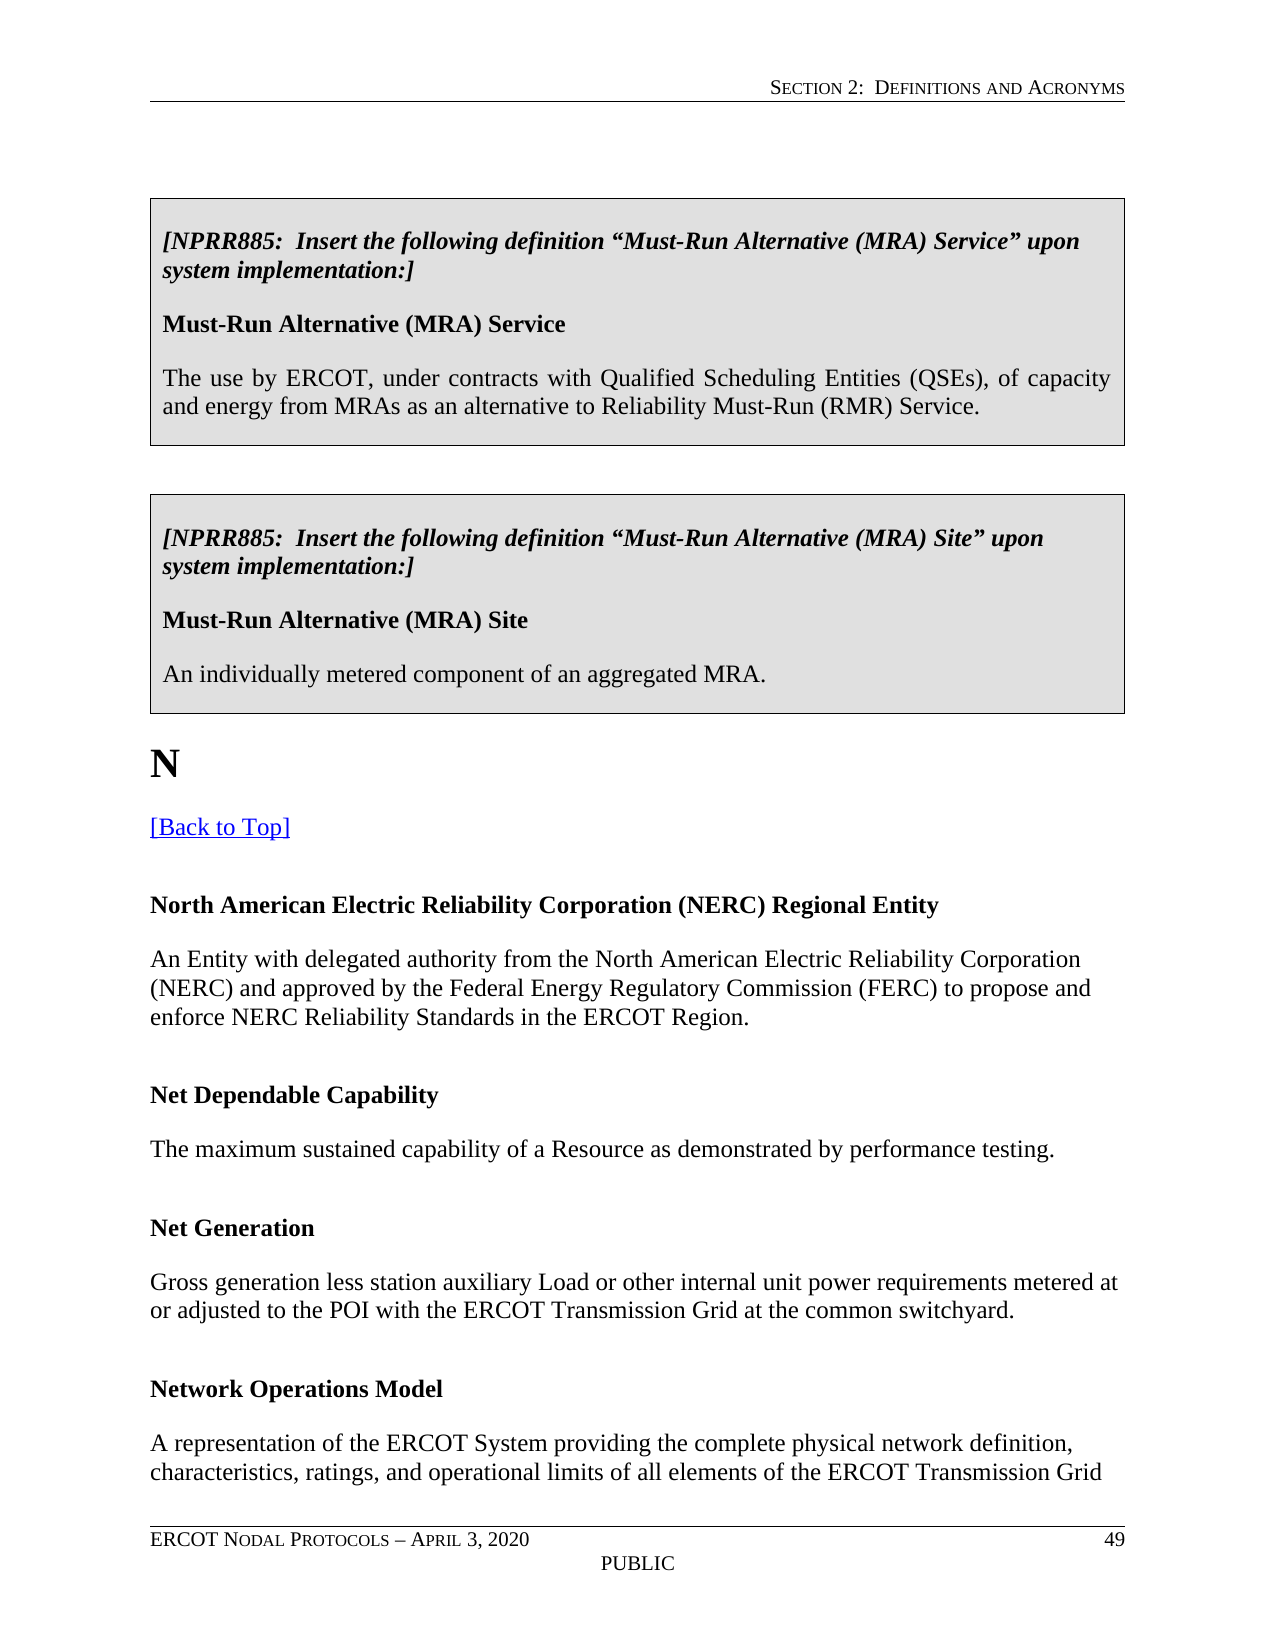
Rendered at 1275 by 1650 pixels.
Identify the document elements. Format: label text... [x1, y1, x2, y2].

list [Back to Top] [150, 812, 1125, 840]
text Network Operations Model [150, 1374, 1125, 1403]
table_header [NPRR885: Insert the following definition “Must-Run Alternative (MRA) Site” upon system implementation:] Must-Run Alternative (MRA) Site An individually metered component of an aggregated MRA. [151, 495, 1124, 713]
text N [150, 739, 1125, 787]
text An Entity with delegated authority from the North American Electric Reliability Corporation (NERC) and approved by the Federal Energy Regulatory Commission (FERC) to propose and enforce NERC Reliability Standards in the ERCOT Region. [150, 944, 1125, 1030]
text The maximum sustained capability of a Resource as demonstrated by performance testing. [150, 1134, 1125, 1163]
text Net Generation [150, 1213, 1125, 1242]
text Net Dependable Capability [150, 1080, 1125, 1109]
text Gross generation less station auxiliary Load or other internal unit power requirements metered at or adjusted to the POI with the ERCOT Transmission Grid at the common switchyard. [150, 1267, 1125, 1324]
text North American Electric Reliability Corporation (NERC) Regional Entity [150, 890, 1125, 919]
table_header [NPRR885: Insert the following definition “Must-Run Alternative (MRA) Service” upon system implementation:] Must-Run Alternative (MRA) Service The use by ERCOT, under contracts with Qualified Scheduling Entities (QSEs), of capacity and energy from MRAs as an alternative to Reliability Must-Run (RMR) Service. [151, 199, 1124, 445]
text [150, 1428, 1125, 1485]
